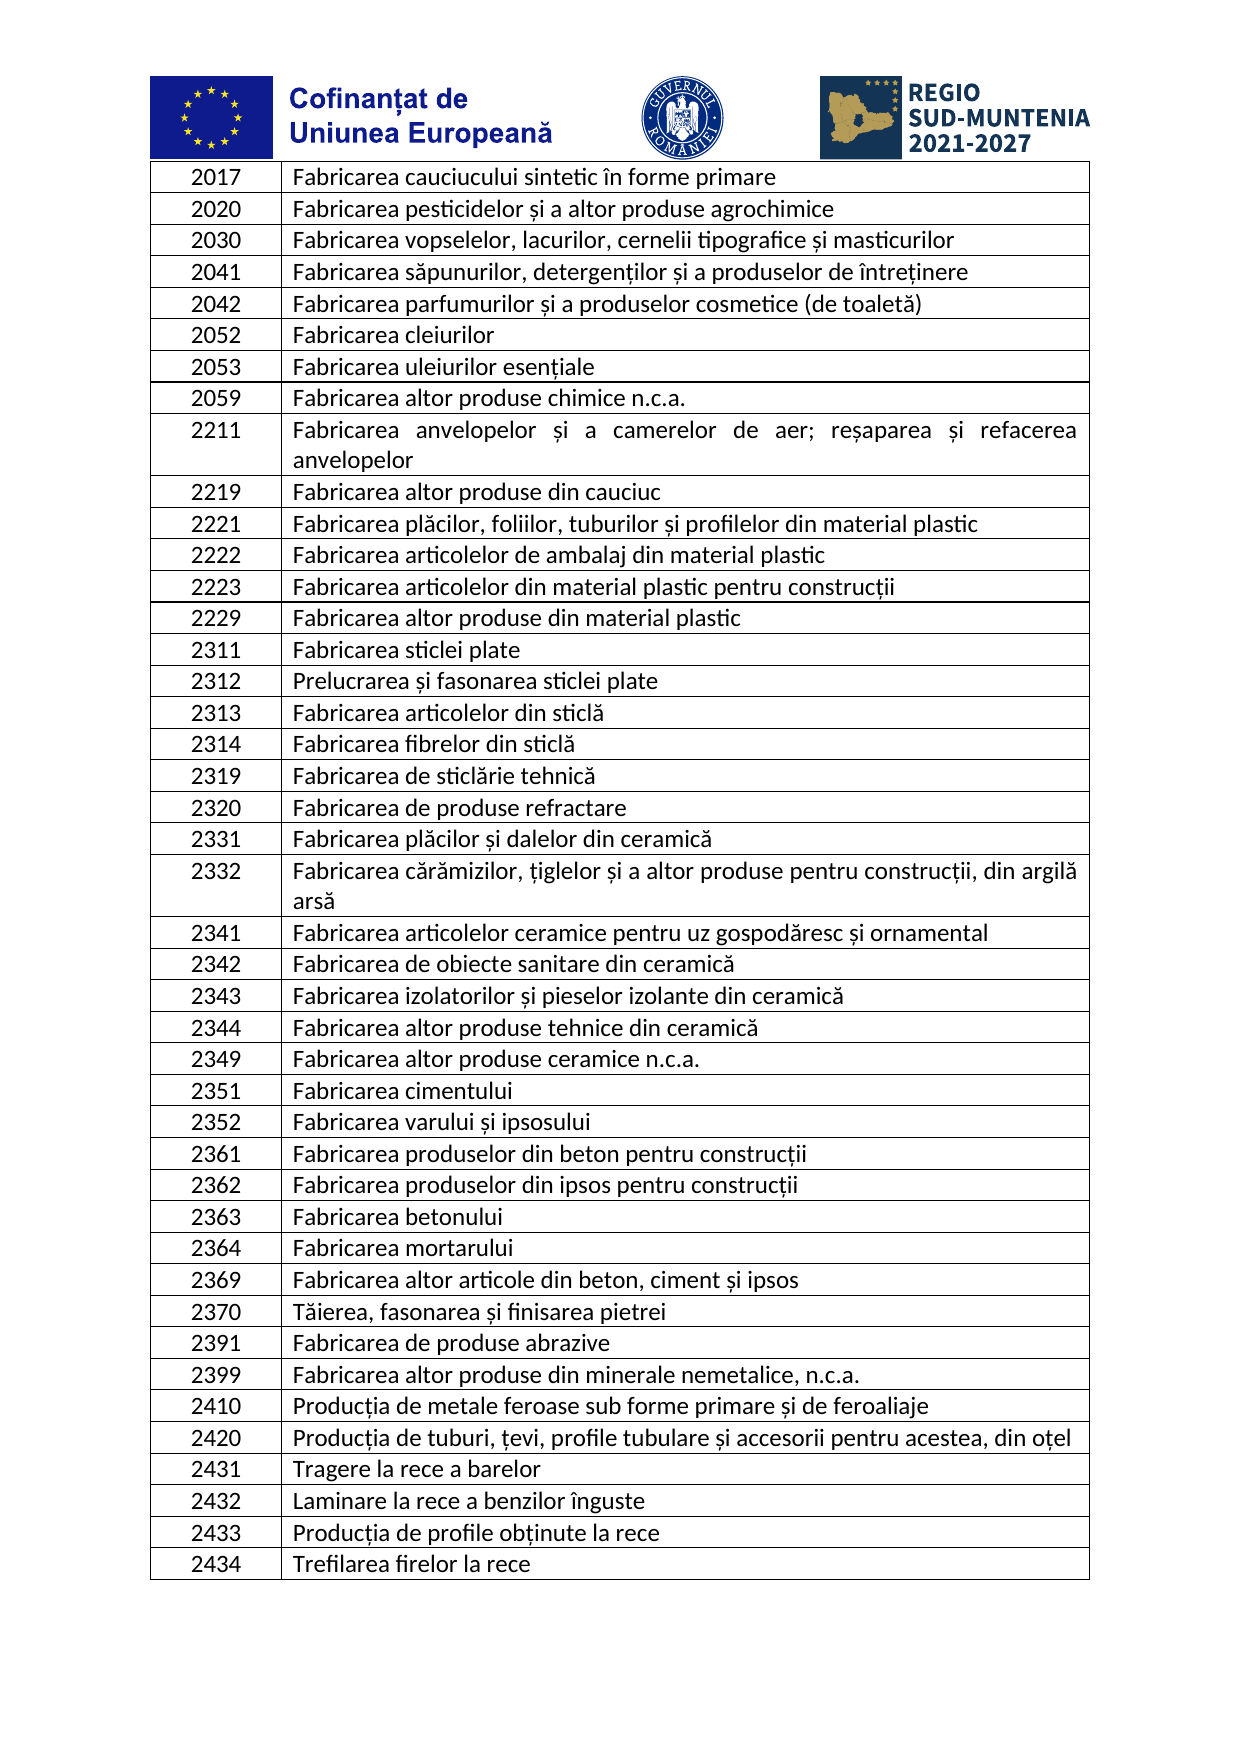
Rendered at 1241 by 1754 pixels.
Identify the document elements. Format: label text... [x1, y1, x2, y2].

table_cell 2349 [151, 1043, 281, 1074]
table_cell 2312 [151, 666, 281, 696]
table_cell 2229 [151, 603, 281, 633]
table_cell 2059 [151, 383, 281, 413]
table_cell 2362 [151, 1170, 281, 1200]
table_cell Fabricarea plăcilor, foliilor, tuburilor şi profilelor din material plastic [282, 508, 1089, 538]
table_cell Fabricarea cimentului [282, 1075, 1089, 1105]
table_cell Fabricarea de produse abrazive [282, 1327, 1089, 1358]
table_cell 2331 [151, 823, 281, 854]
table_cell 2017 [151, 162, 281, 192]
table_cell 2364 [151, 1233, 281, 1263]
table_cell 2221 [151, 508, 281, 538]
table_cell 2042 [151, 288, 281, 318]
table_cell 2053 [151, 351, 281, 381]
table_cell Fabricarea săpunurilor, detergenţilor şi a produselor de întreţinere [282, 256, 1089, 287]
table_cell 2344 [151, 1012, 281, 1042]
table_cell 2361 [151, 1138, 281, 1168]
table_cell 2369 [151, 1264, 281, 1295]
table_cell 2399 [151, 1359, 281, 1389]
table_cell Tăierea, fasonarea şi finisarea pietrei [282, 1296, 1089, 1326]
table_cell 2363 [151, 1201, 281, 1232]
table_cell Fabricarea articolelor din sticlă [282, 697, 1089, 728]
table_cell Tragere la rece a barelor [282, 1454, 1089, 1484]
table_cell Fabricarea betonului [282, 1201, 1089, 1232]
table_cell Fabricarea altor produse ceramice n.c.a. [282, 1043, 1089, 1074]
table_cell Fabricarea cleiurilor [282, 319, 1089, 350]
table_cell Fabricarea de sticlărie tehnică [282, 760, 1089, 791]
table_cell 2219 [151, 476, 281, 507]
table_cell Fabricarea altor produse din minerale nemetalice, n.c.a. [282, 1359, 1089, 1389]
table_cell Fabricarea anvelopelor şi a camerelor de aer; reşaparea şi refacerea anvelopelor [282, 414, 1089, 475]
table_cell Fabricarea izolatorilor şi pieselor izolante din ceramică [282, 980, 1089, 1011]
table_cell Fabricarea articolelor de ambalaj din material plastic [282, 539, 1089, 570]
table_cell Fabricarea altor produse din material plastic [282, 603, 1089, 633]
table_cell Fabricarea de produse refractare [282, 792, 1089, 822]
table_cell Fabricarea uleiurilor esenţiale [282, 351, 1089, 381]
table_cell Fabricarea parfumurilor şi a produselor cosmetice (de toaletă) [282, 288, 1089, 318]
table_cell 2341 [151, 917, 281, 947]
table_cell Producţia de metale feroase sub forme primare şi de feroaliaje [282, 1390, 1089, 1421]
table_cell Fabricarea plăcilor şi dalelor din ceramică [282, 823, 1089, 854]
table_cell Fabricarea articolelor din material plastic pentru construcţii [282, 571, 1089, 601]
table_cell Fabricarea altor articole din beton, ciment şi ipsos [282, 1264, 1089, 1295]
table_cell 2223 [151, 571, 281, 601]
table_cell Producţia de profile obţinute la rece [282, 1517, 1089, 1547]
table_cell 2391 [151, 1327, 281, 1358]
table_cell Fabricarea mortarului [282, 1233, 1089, 1263]
table_cell 2342 [151, 949, 281, 979]
table_cell Fabricarea produselor din beton pentru construcţii [282, 1138, 1089, 1168]
table_cell 2433 [151, 1517, 281, 1547]
table_cell 2314 [151, 729, 281, 759]
table_cell Fabricarea cauciucului sintetic în forme primare [282, 162, 1089, 192]
table_cell 2052 [151, 319, 281, 350]
table_cell 2420 [151, 1422, 281, 1452]
table_cell 2311 [151, 634, 281, 664]
table_cell Fabricarea vopselelor, lacurilor, cernelii tipografice şi masticurilor [282, 225, 1089, 255]
table_cell Fabricarea pesticidelor şi a altor produse agrochimice [282, 193, 1089, 224]
table_cell Fabricarea altor produse din cauciuc [282, 476, 1089, 507]
table_cell 2030 [151, 225, 281, 255]
table_cell Trefilarea firelor la rece [282, 1548, 1089, 1579]
table_cell 2432 [151, 1485, 281, 1516]
table_cell Fabricarea produselor din ipsos pentru construcţii [282, 1170, 1089, 1200]
table_cell 2431 [151, 1454, 281, 1484]
table_cell Laminare la rece a benzilor înguste [282, 1485, 1089, 1516]
table_cell 2211 [151, 414, 281, 475]
table_cell Fabricarea varului şi ipsosului [282, 1106, 1089, 1137]
table_cell Fabricarea fibrelor din sticlă [282, 729, 1089, 759]
table_cell 2319 [151, 760, 281, 791]
table_cell Prelucrarea şi fasonarea sticlei plate [282, 666, 1089, 696]
table_cell 2320 [151, 792, 281, 822]
table_cell 2434 [151, 1548, 281, 1579]
table_cell 2332 [151, 855, 281, 916]
table_cell 2020 [151, 193, 281, 224]
table_cell 2222 [151, 539, 281, 570]
table_cell Fabricarea sticlei plate [282, 634, 1089, 664]
table_cell Fabricarea altor produse chimice n.c.a. [282, 383, 1089, 413]
table_cell Fabricarea articolelor ceramice pentru uz gospodăresc şi ornamental [282, 917, 1089, 947]
table_cell 2352 [151, 1106, 281, 1137]
table_cell 2410 [151, 1390, 281, 1421]
table_cell 2351 [151, 1075, 281, 1105]
table_cell 2041 [151, 256, 281, 287]
table_cell 2343 [151, 980, 281, 1011]
table_cell 2370 [151, 1296, 281, 1326]
table_cell Fabricarea altor produse tehnice din ceramică [282, 1012, 1089, 1042]
table_cell Fabricarea cărămizilor, ţiglelor şi a altor produse pentru construcţii, din argilă arsă [282, 855, 1089, 916]
table_cell Fabricarea de obiecte sanitare din ceramică [282, 949, 1089, 979]
table_cell Producţia de tuburi, ţevi, profile tubulare şi accesorii pentru acestea, din oţel [282, 1422, 1089, 1452]
table_cell 2313 [151, 697, 281, 728]
